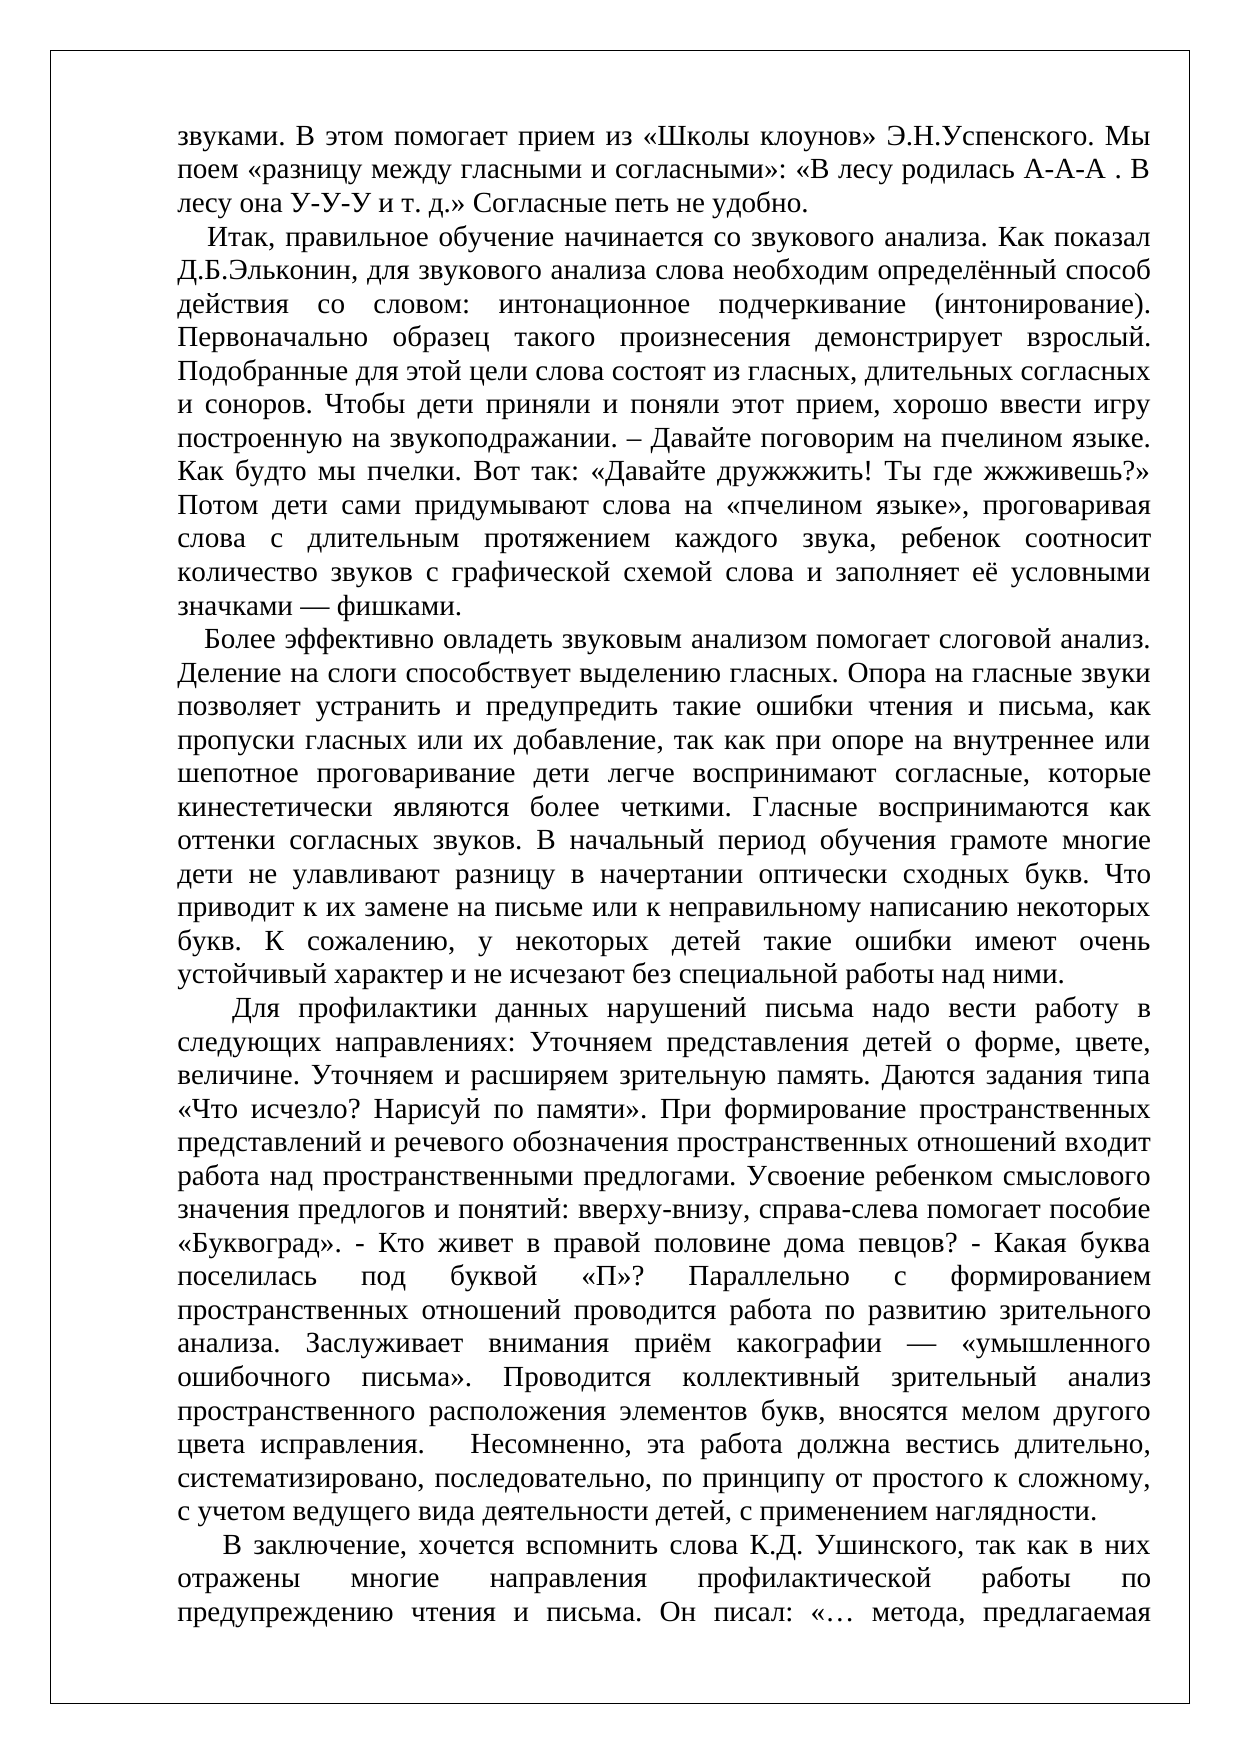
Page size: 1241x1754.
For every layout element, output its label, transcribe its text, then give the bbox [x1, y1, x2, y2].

text Итак, правильное обучение начинается со звукового анализа. Как показал Д.Б.Эльконин, для звукового анализа слова необходим определённый способ действия со словом: интонационное подчеркивание (интонирование). Первоначально образец такого произнесения демонстрирует взрослый. Подобранные для этой цели слова состоят из гласных, длительных согласных и соноров. Чтобы дети приняли и поняли этот прием, хорошо ввести игру построенную на звукоподражании. – Давайте поговорим на пчелином языке. Как будто мы пчелки. Вот так: «Давайте дружжжить! Ты где жжживешь?» Потом дети сами придумывают слова на «пчелином языке», проговаривая слова с длительным протяжением каждого звука, ребенок соотносит количество звуков с графической схемой слова и заполняет её условными значками — фишками. [177, 219, 1152, 621]
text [177, 118, 1152, 219]
text Для профилактики данных нарушений письма надо вести работу в следующих направлениях: Уточняем представления детей о форме, цвете, величине. Уточняем и расширяем зрительную память. Даются задания типа «Что исчезло? Нарисуй по памяти». При формирование пространственных представлений и речевого обозначения пространственных отношений входит работа над пространственными предлогами. Усвоение ребенком смыслового значения предлогов и понятий: вверху-внизу, справа-слева помогает пособие «Буквоград». - Кто живет в правой половине дома певцов? - Какая буква поселилась под буквой «П»? Параллельно с формированием пространственных отношений проводится работа по развитию зрительного анализа. Заслуживает внимания приём какографии — «умышленного ошибочного письма». Проводится коллективный зрительный анализ пространственного расположения элементов букв, вносятся мелом другого цвета исправления. Несомненно, эта работа должна вестись длительно, систематизировано, последовательно, по принципу от простого к сложному, с учетом ведущего вида деятельности детей, с применением наглядности. [177, 990, 1152, 1527]
text Более эффективно овладеть звуковым анализом помогает слоговой анализ. Деление на слоги способствует выделению гласных. Опора на гласные звуки позволяет устранить и предупредить такие ошибки чтения и письма, как пропуски гласных или их добавление, так как при опоре на внутреннее или шепотное проговаривание дети легче воспринимают согласные, которые кинестетически являются более четкими. Гласные воспринимаются как оттенки согласных звуков. В начальный период обучения грамоте многие дети не улавливают разницу в начертании оптически сходных букв. Что приводит к их замене на письме или к неправильному написанию некоторых букв. К сожалению, у некоторых детей такие ошибки имеют очень устойчивый характер и не исчезают без специальной работы над ними. [177, 621, 1152, 990]
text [177, 1527, 1152, 1627]
